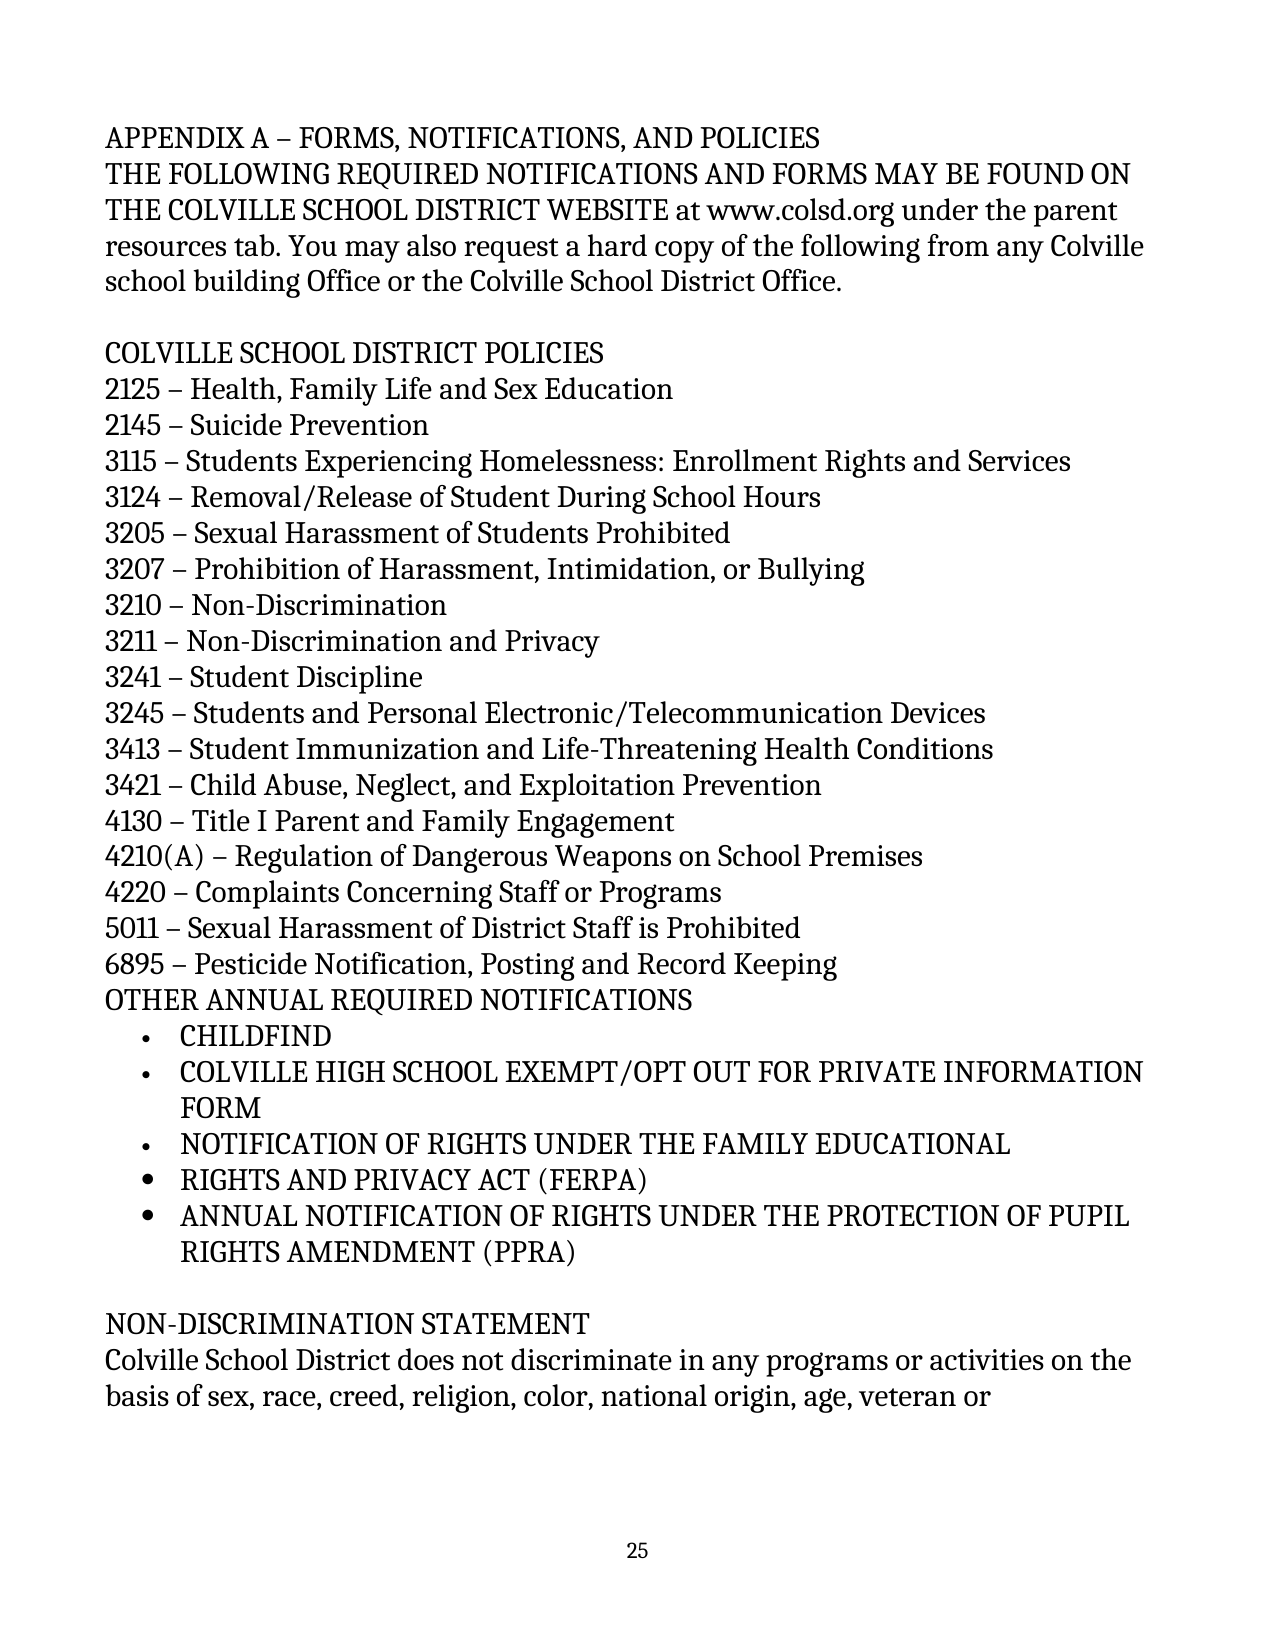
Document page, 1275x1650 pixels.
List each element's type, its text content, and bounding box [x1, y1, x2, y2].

text THE FOLLOWING REQUIRED NOTIFICATIONS AND FORMS MAY BE FOUND ON THE COLVILLE SCHOOL DISTRICT WEBSITE at www.colsd.org under the parent resources tab. You may also request a hard copy of the following from any Colville school building Office or the Colville School District Office. [105, 156, 1170, 300]
text 3124 – Removal/Release of Student During School Hours [105, 479, 1170, 515]
text 4220 – Complaints Concerning Staff or Programs [105, 875, 1170, 911]
text 3421 – Child Abuse, Neglect, and Exploitation Prevention [105, 767, 1170, 803]
text 3210 – Non-Discrimination [105, 587, 1170, 623]
list CHILDFIND [142, 1018, 1170, 1054]
list ANNUAL NOTIFICATION OF RIGHTS UNDER THE PROTECTION OF PUPIL RIGHTS AMENDMENT (PPRA) [142, 1198, 1170, 1270]
list NOTIFICATION OF RIGHTS UNDER THE FAMILY EDUCATIONAL [142, 1126, 1170, 1162]
text 3241 – Student Discipline [105, 659, 1170, 695]
text 4210(A) – Regulation of Dangerous Weapons on School Premises [105, 839, 1170, 875]
text Colville School District does not discriminate in any programs or activities on the basis of sex, race, creed, religion, color, national origin, age, veteran or [105, 1342, 1170, 1414]
text 3207 – Prohibition of Harassment, Intimidation, or Bullying [105, 551, 1170, 587]
text OTHER ANNUAL REQUIRED NOTIFICATIONS [105, 982, 1170, 1018]
list RIGHTS AND PRIVACY ACT (FERPA) [142, 1162, 1170, 1198]
text 2125 – Health, Family Life and Sex Education [105, 372, 1170, 407]
list COLVILLE HIGH SCHOOL EXEMPT/OPT OUT FOR PRIVATE INFORMATION FORM [142, 1054, 1170, 1126]
text APPENDIX A – FORMS, NOTIFICATIONS, AND POLICIES [105, 120, 1170, 156]
text 3205 – Sexual Harassment of Students Prohibited [105, 515, 1170, 551]
text 4130 – Title I Parent and Family Engagement [105, 803, 1170, 839]
text 2145 – Suicide Prevention [105, 407, 1170, 443]
text 5011 – Sexual Harassment of District Staff is Prohibited [105, 911, 1170, 947]
text 3413 – Student Immunization and Life-Threatening Health Conditions [105, 731, 1170, 767]
text 6895 – Pesticide Notification, Posting and Record Keeping [105, 947, 1170, 982]
text NON-DISCRIMINATION STATEMENT [105, 1306, 1170, 1342]
text 3245 – Students and Personal Electronic/Telecommunication Devices [105, 695, 1170, 731]
text 3211 – Non-Discrimination and Privacy [105, 623, 1170, 659]
text 3115 – Students Experiencing Homelessness: Enrollment Rights and Services [105, 443, 1170, 479]
text COLVILLE SCHOOL DISTRICT POLICIES [105, 336, 1170, 372]
